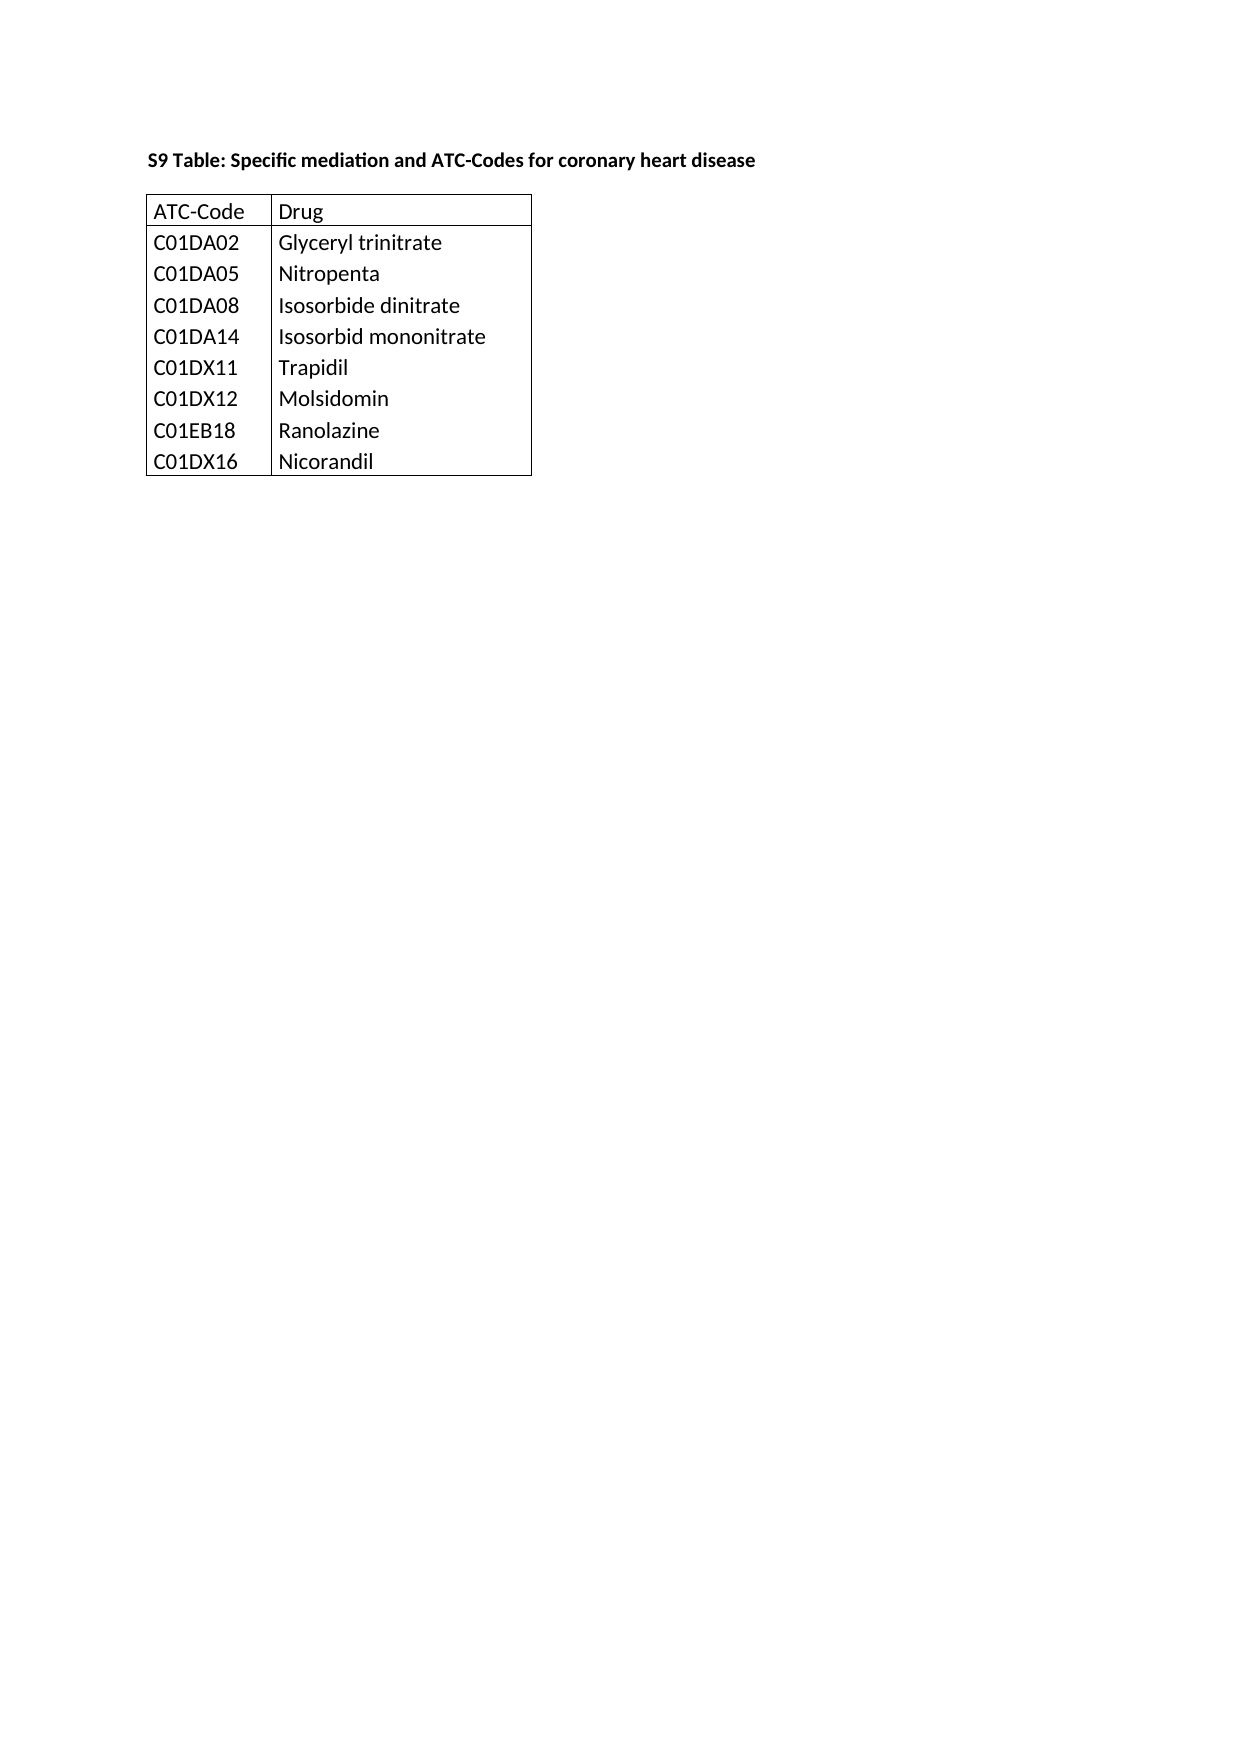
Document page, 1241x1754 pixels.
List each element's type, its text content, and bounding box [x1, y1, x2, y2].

text S9 Table: Specific mediation and ATC-Codes for coronary heart disease [148, 148, 1093, 173]
table_cell Isosorbid mononitrate [272, 319, 531, 350]
table_cell C01DA02 [147, 226, 271, 256]
table_cell C01DA05 [147, 256, 271, 288]
table_cell Glyceryl trinitrate [272, 226, 531, 256]
table_cell C01DA14 [147, 319, 271, 350]
table_cell C01EB18 [147, 413, 271, 444]
table_cell Molsidomin [272, 381, 531, 413]
table_cell Nitropenta [272, 256, 531, 288]
table_header ATC-Code [147, 195, 271, 225]
table_cell Isosorbide dinitrate [272, 288, 531, 319]
table_cell C01DX11 [147, 350, 271, 381]
table_cell Trapidil [272, 350, 531, 381]
table_cell C01DA08 [147, 288, 271, 319]
table_cell Nicorandil [272, 444, 531, 475]
table_cell C01DX16 [147, 444, 271, 475]
table_cell Ranolazine [272, 413, 531, 444]
table_header Drug [272, 195, 531, 225]
table_cell C01DX12 [147, 381, 271, 413]
